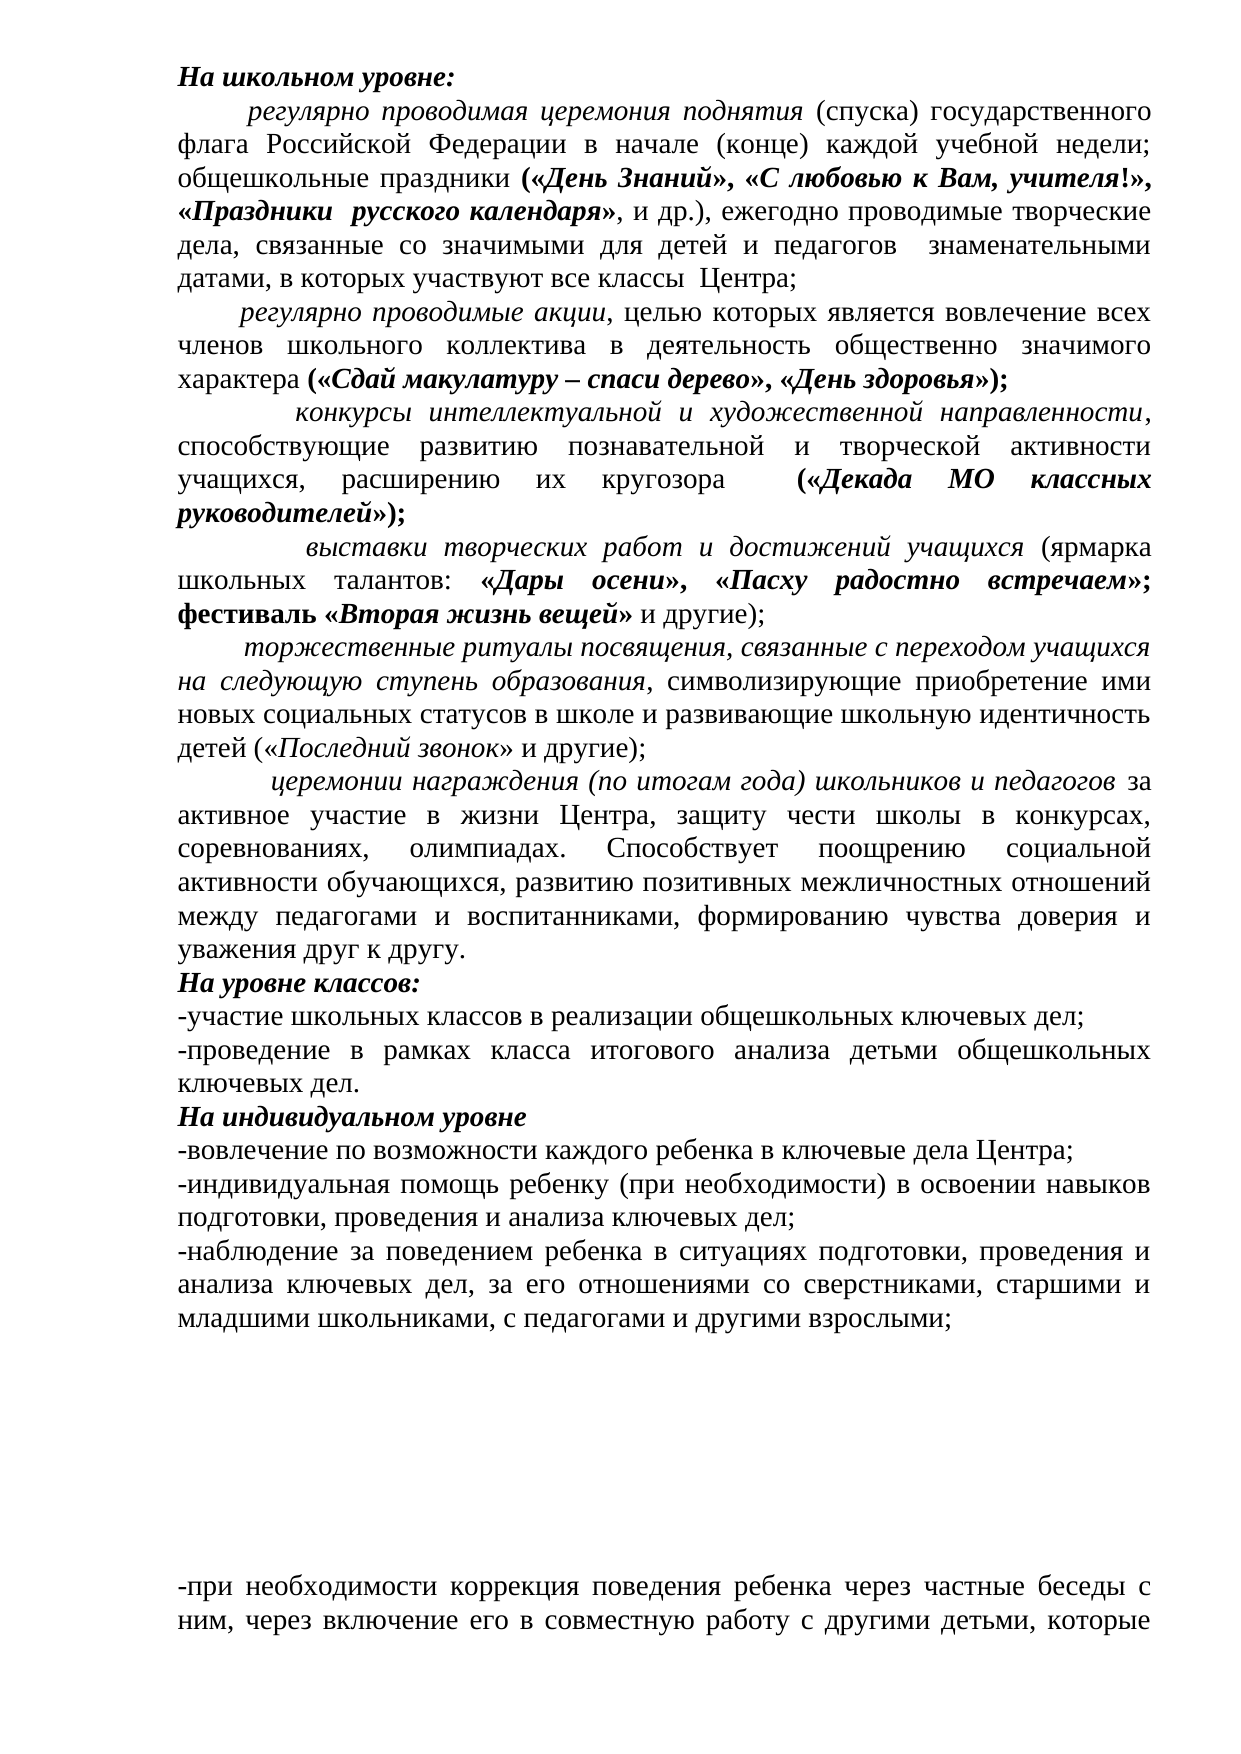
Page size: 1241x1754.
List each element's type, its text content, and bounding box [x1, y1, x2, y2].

text выставки творческих работ и достижений учащихся (ярмарка школьных талантов: «Дары осени», «Пасху радостно встречаем»; фестиваль «Вторая жизнь вещей» и другие); [177, 529, 1152, 629]
text -вовлечение по возможности каждого ребенка в ключевые дела Центра; [177, 1132, 1152, 1166]
text На индивидуальном уровне [177, 1099, 1152, 1132]
text торжественные ритуалы посвящения, связанные с переходом учащихся на следующую ступень образования, символизирующие приобретение ими новых социальных статусов в школе и развивающие школьную идентичность детей («Последний звонок» и другие); [177, 629, 1152, 763]
text -наблюдение за поведением ребенка в ситуациях подготовки, проведения и анализа ключевых дел, за его отношениями со сверстниками, старшими и младшими школьниками, с педагогами и другими взрослыми; [177, 1233, 1152, 1334]
text -проведение в рамках класса итогового анализа детьми общешкольных ключевых дел. [177, 1032, 1152, 1099]
text -индивидуальная помощь ребенку (при необходимости) в освоении навыков подготовки, проведения и анализа ключевых дел; [177, 1166, 1152, 1233]
text конкурсы интеллектуальной и художественной направленности, способствующие развитию познавательной и творческой активности учащихся, расширению их кругозора («Декада МО классных руководителей»); [177, 394, 1152, 529]
text На школьном уровне: [177, 59, 1152, 93]
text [177, 1568, 1152, 1636]
text На уровне классов: [177, 965, 1152, 998]
text -участие школьных классов в реализации общешкольных ключевых дел; [177, 998, 1152, 1032]
text церемонии награждения (по итогам года) школьников и педагогов за активное участие в жизни Центра, защиту чести школы в конкурсах, соревнованиях, олимпиадах. Способствует поощрению социальной активности обучающихся, развитию позитивных межличностных отношений между педагогами и воспитанниками, формированию чувства доверия и уважения друг к другу. [177, 763, 1152, 965]
text регулярно проводимые акции, целью которых является вовлечение всех членов школьного коллектива в деятельность общественно значимого характера («Сдай макулатуру – спаси дерево», «День здоровья»); [177, 294, 1152, 394]
text регулярно проводимая церемония поднятия (спуска) государственного флага Российской Федерации в начале (конце) каждой учебной недели; общешкольные праздники («День Знаний», «С любовью к Вам, учителя!», «Праздники русского календаря», и др.), ежегодно проводимые творческие дела, связанные со значимыми для детей и педагогов знаменательными датами, в которых участвуют все классы Центра; [177, 93, 1152, 294]
